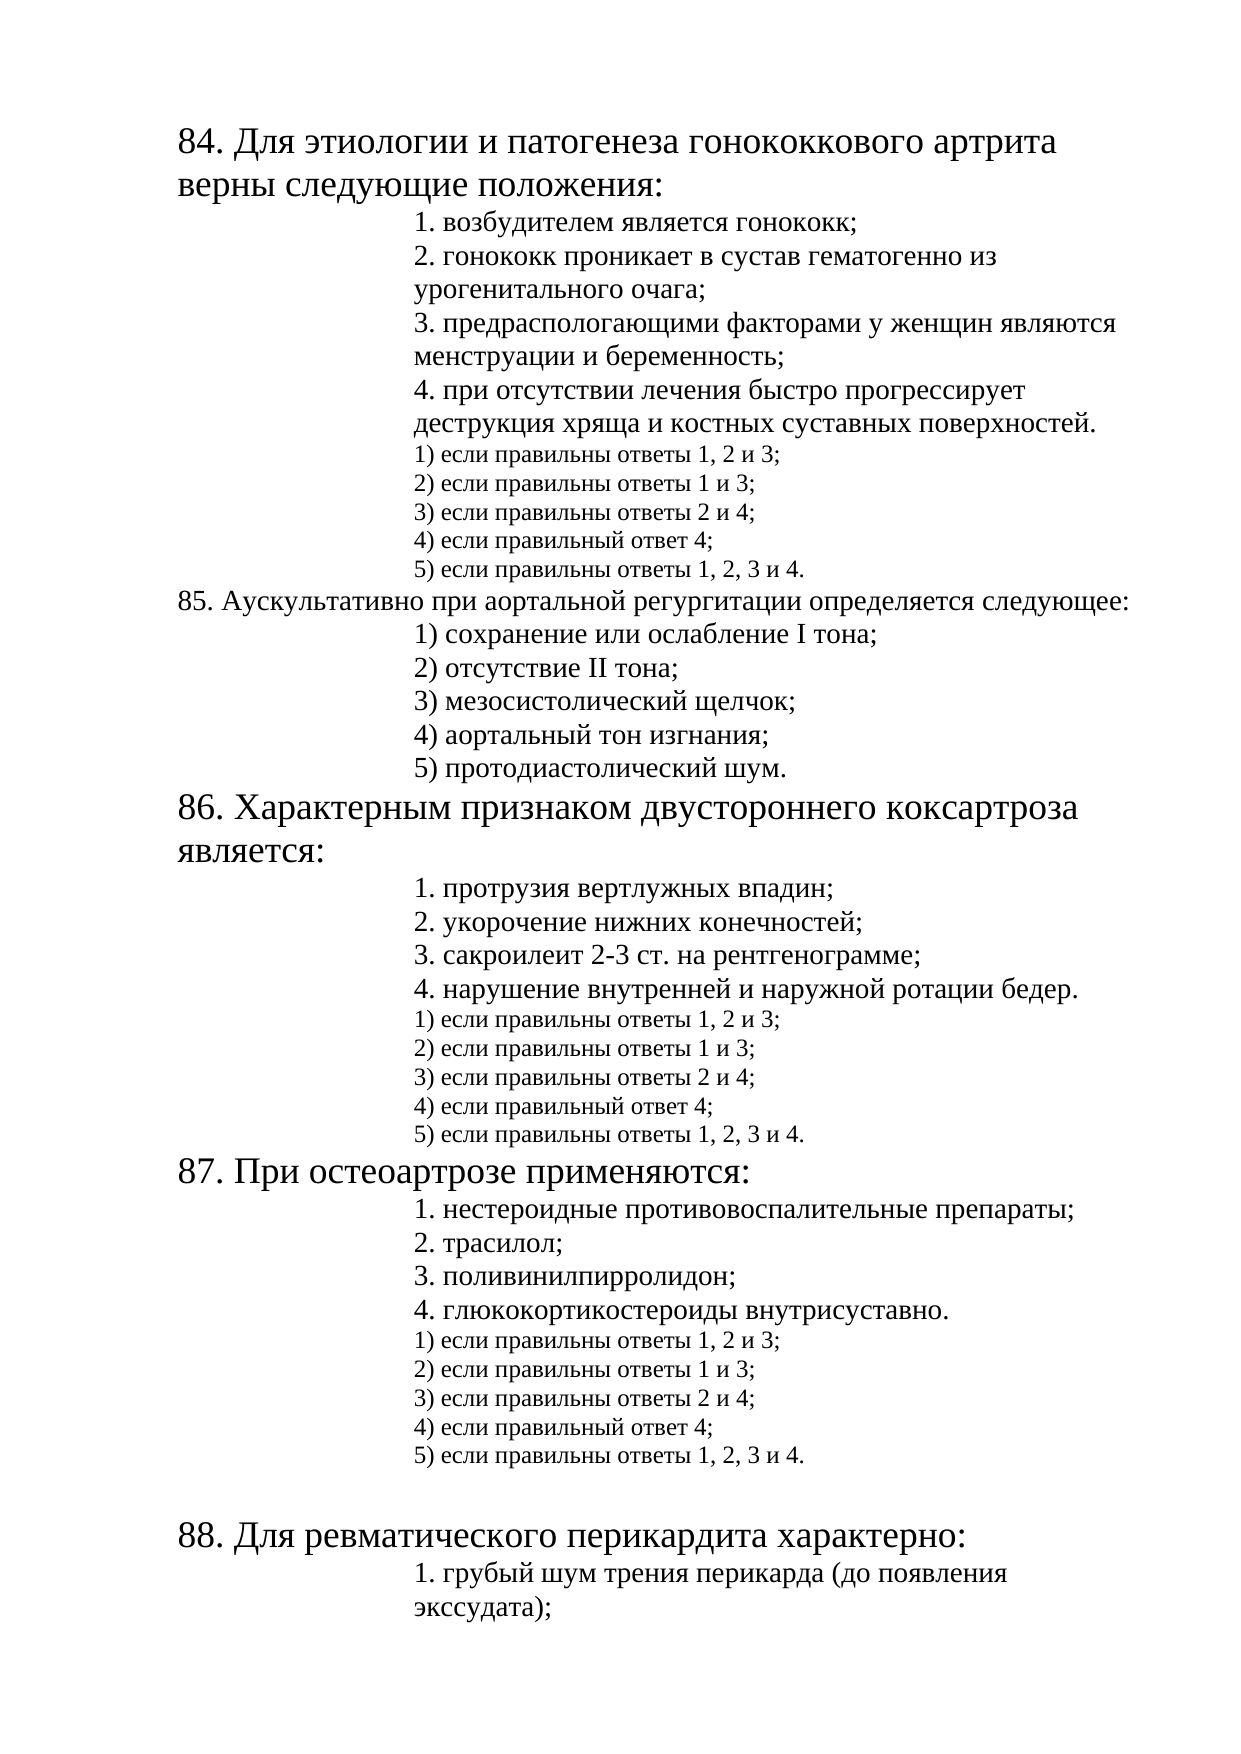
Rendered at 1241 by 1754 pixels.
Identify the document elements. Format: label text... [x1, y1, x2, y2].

text 3) если правильны ответы 2 и 4; [413, 497, 1152, 525]
text 3) если правильны ответы 2 и 4; [413, 1383, 1152, 1412]
text 4. при отсутствии лечения быстро прогрессирует деструкция хряща и костных суставных поверхностей. [413, 372, 1152, 439]
text 1) если правильны ответы 1, 2 и 3; [413, 1004, 1152, 1033]
text 5) протодиастолический шум. [413, 751, 1152, 784]
text 1) если правильны ответы 1, 2 и 3; [413, 439, 1152, 468]
text 4) если правильный ответ 4; [413, 525, 1152, 554]
text 1) сохранение или ослабление I тона; [413, 616, 1152, 650]
text 4) если правильный ответ 4; [413, 1412, 1152, 1441]
text 4. нарушение внутренней и наружной ротации бедер. [413, 971, 1152, 1004]
text 84. Для этиологии и патогенеза гонококкового артрита верны следующие положения: [177, 118, 1152, 204]
text 86. Характерным признаком двустороннего коксартроза является: [177, 784, 1152, 870]
text 4) аортальный тон изгнания; [413, 717, 1152, 751]
text 2. укорочение нижних конечностей; [413, 904, 1152, 937]
text 2) если правильны ответы 1 и 3; [413, 1354, 1152, 1383]
text 2) если правильны ответы 1 и 3; [413, 1033, 1152, 1062]
text 1) если правильны ответы 1, 2 и 3; [413, 1326, 1152, 1354]
text 1. протрузия вертлужных впадин; [413, 870, 1152, 904]
text 1. нестероидные противовоспалительные препараты; [413, 1191, 1152, 1225]
text 3. поливинилпирролидон; [413, 1258, 1152, 1292]
text 3) если правильны ответы 2 и 4; [413, 1062, 1152, 1091]
text 1. грубый шум трения перикарда (до появления экссудата); [413, 1556, 1152, 1623]
text 88. Для ревматического перикардита характерно: [177, 1512, 1152, 1556]
text 87. При остеоартрозе применяются: [177, 1148, 1152, 1191]
text 3. сакроилеит 2-3 ст. на рентгенограмме; [413, 937, 1152, 971]
text 1. возбудителем является гонококк; [413, 204, 1152, 238]
text 5) если правильны ответы 1, 2, 3 и 4. [413, 1441, 1152, 1469]
text 85. Аускультативно при аортальной регургитации определяется следующее: [177, 583, 1152, 616]
text 3) мезосистолический щелчок; [413, 683, 1152, 717]
text 2) отсутствие II тона; [413, 650, 1152, 683]
text 4) если правильный ответ 4; [413, 1091, 1152, 1119]
text 5) если правильны ответы 1, 2, 3 и 4. [413, 1119, 1152, 1148]
text 2. трасилол; [413, 1225, 1152, 1258]
text 4. глюкокортикостероиды внутрисуставно. [413, 1292, 1152, 1326]
text 2) если правильны ответы 1 и 3; [413, 468, 1152, 497]
text 2. гонококк проникает в сустав гематогенно из урогенитального очага; [413, 238, 1152, 305]
text 5) если правильны ответы 1, 2, 3 и 4. [413, 554, 1152, 583]
text 3. предраспологающими факторами у женщин являются менструации и беременность; [413, 305, 1152, 372]
